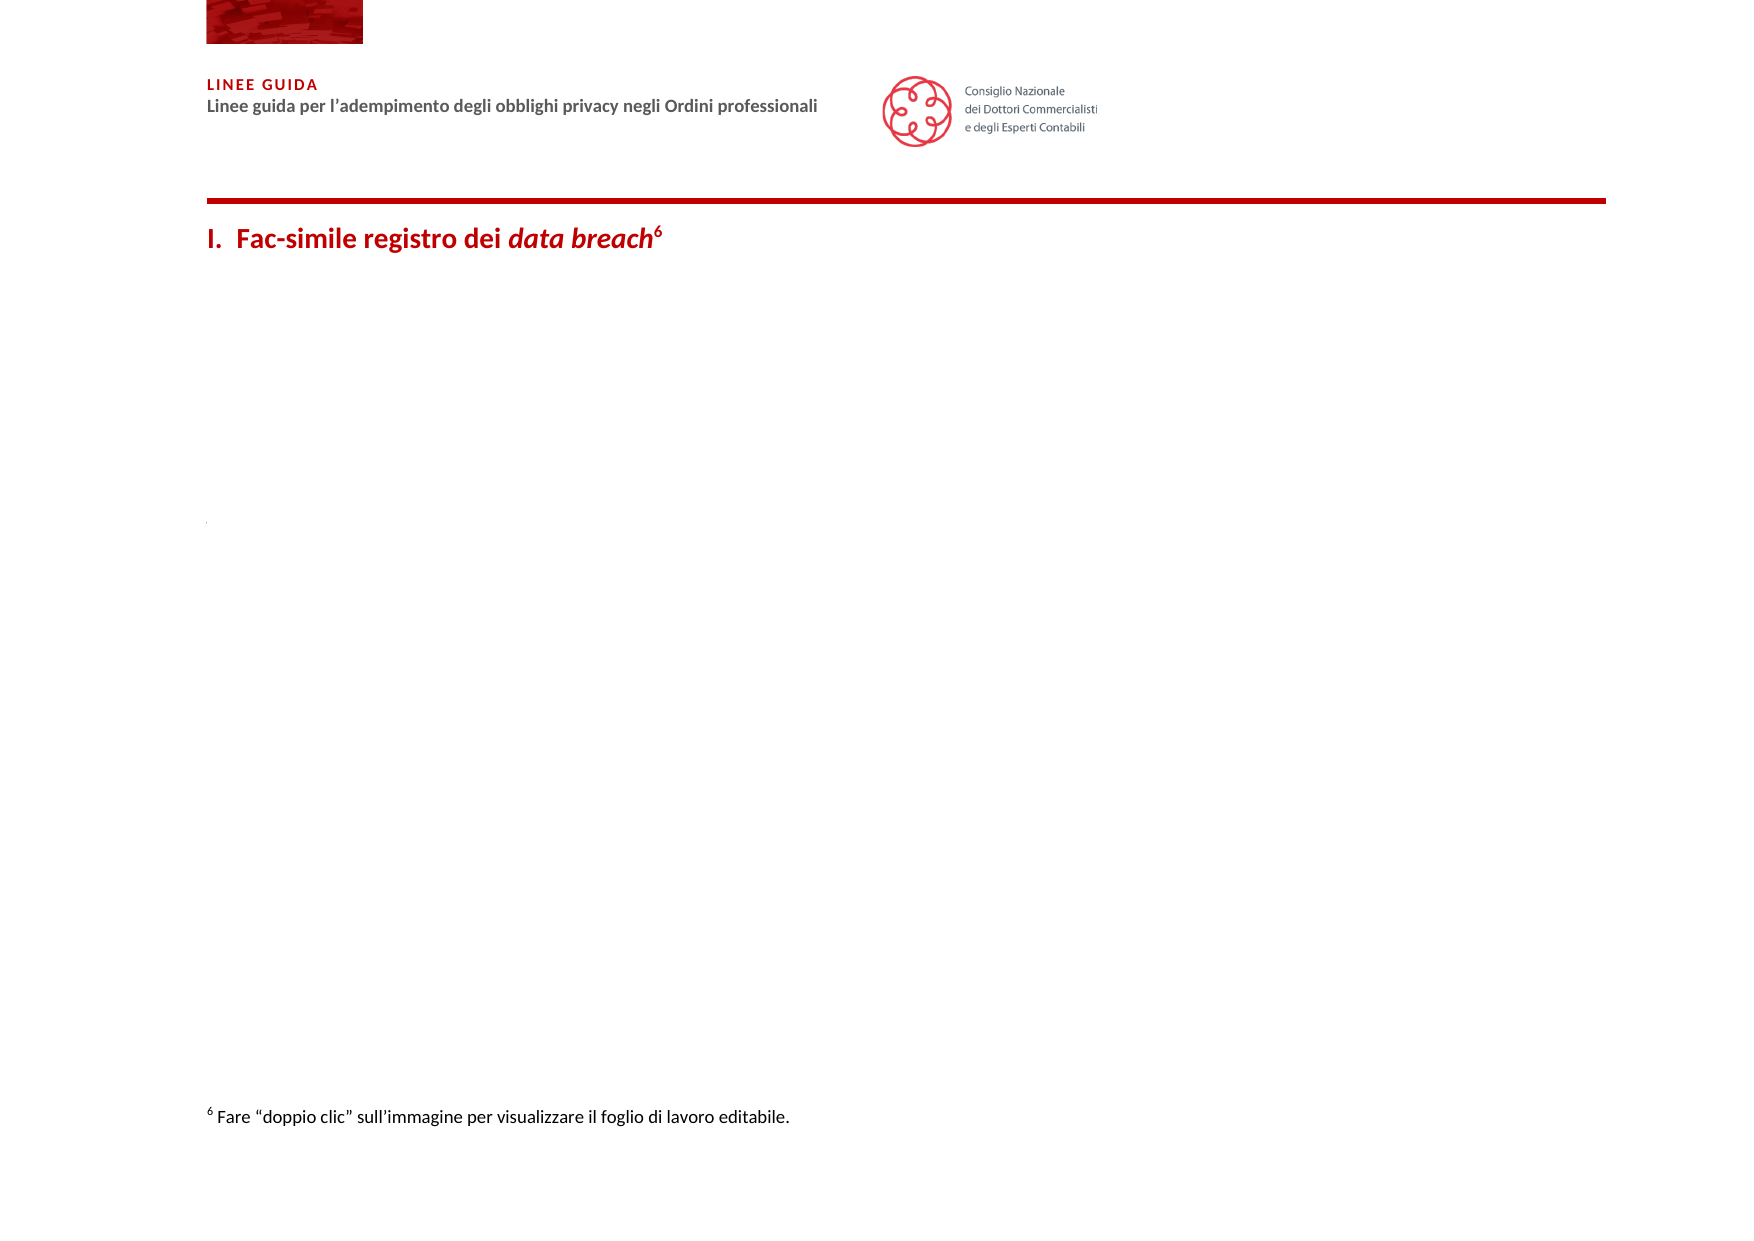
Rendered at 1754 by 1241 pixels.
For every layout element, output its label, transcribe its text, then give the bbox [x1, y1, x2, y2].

picture [882, 76, 1097, 147]
subtitle Fac-simile registro dei data breach [207, 204, 1606, 256]
picture [207, 0, 363, 44]
